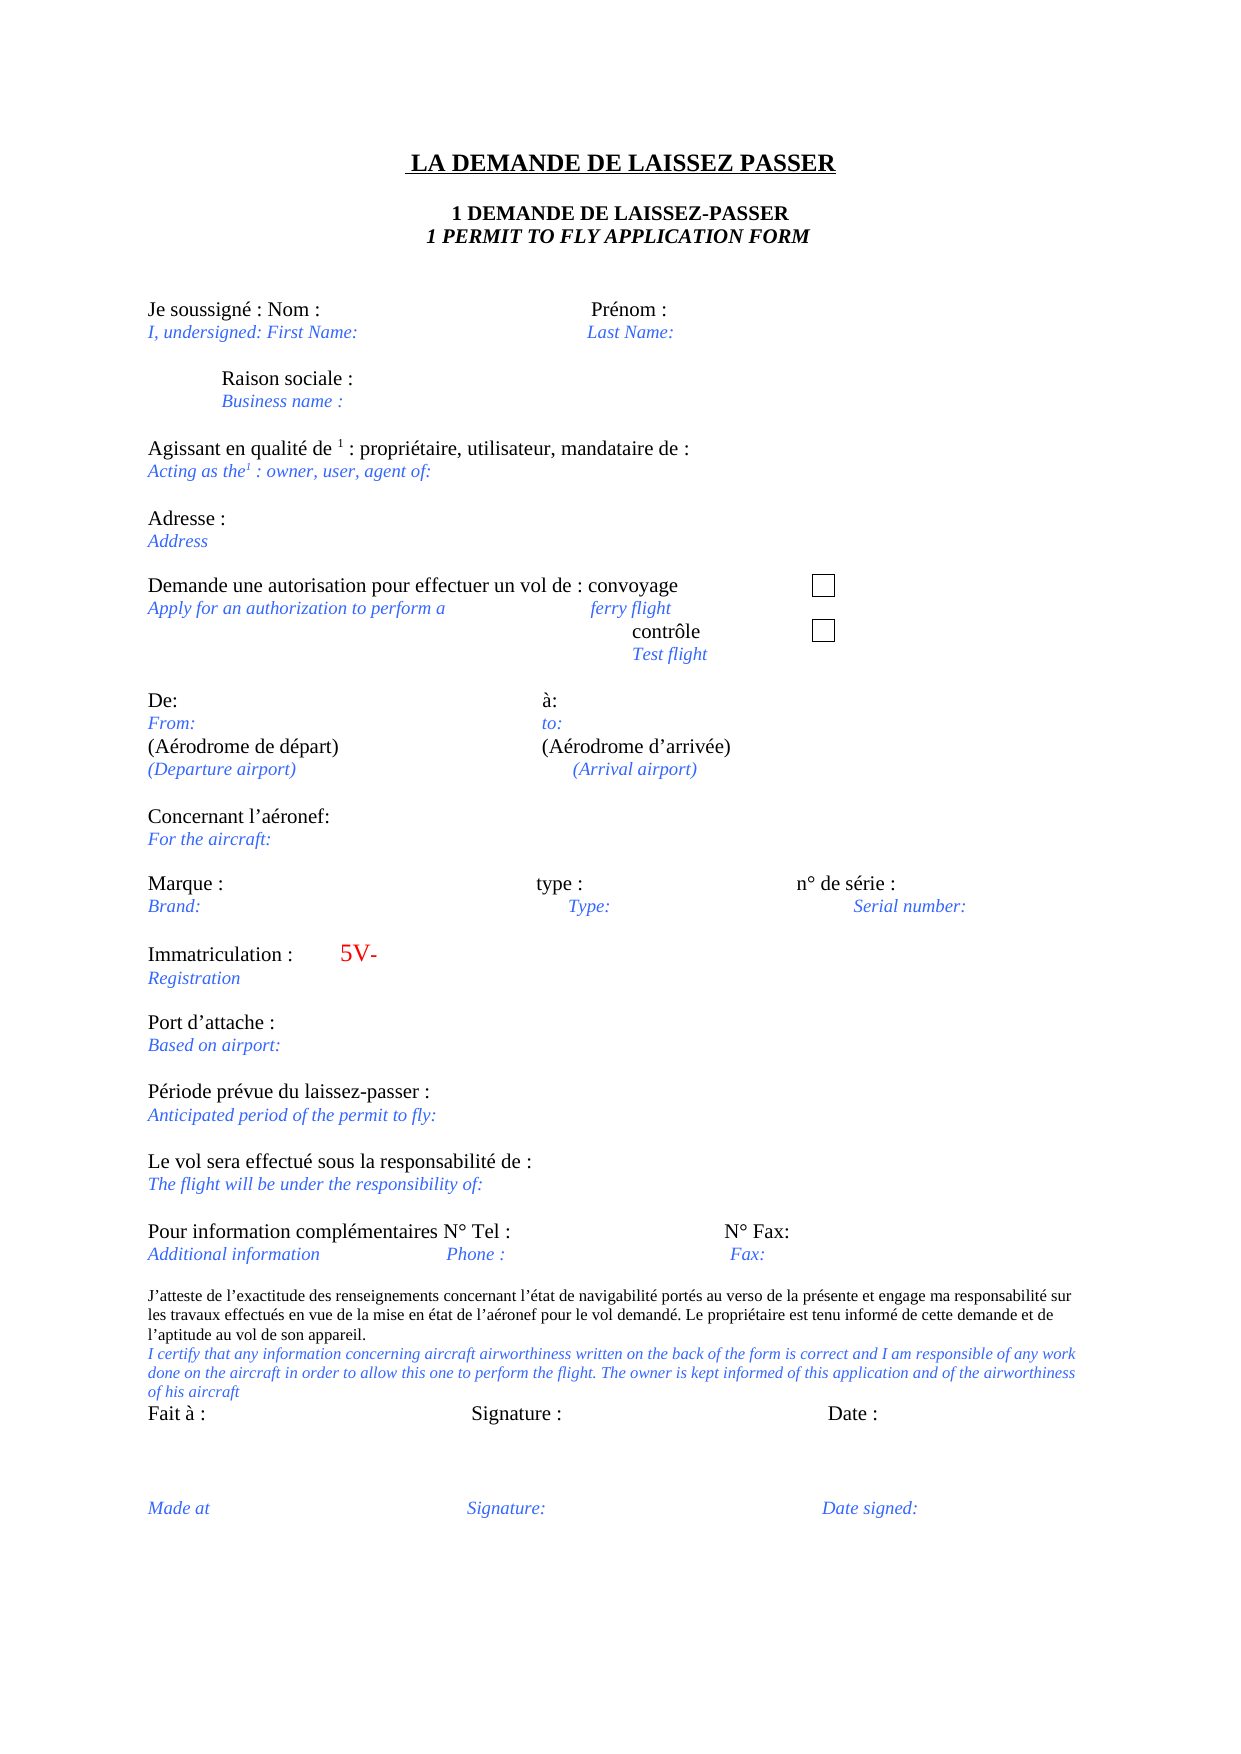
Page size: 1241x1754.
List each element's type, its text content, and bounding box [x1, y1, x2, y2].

text (Aérodrome de départ) (Aérodrome d’arrivée) [148, 734, 1093, 758]
text Test flight [148, 643, 1093, 664]
text 1 PERMIT TO FLY APPLICATION FORM [148, 224, 1093, 248]
text I certify that any information concerning aircraft airworthiness written on the back of the form is correct and I am responsible of any work done on the aircraft in order to allow this one to perform the flight. The owner is kept informed of this application and of the airworthiness of his aircraft [148, 1343, 1093, 1401]
text Je soussigné : Nom : Prénom : [148, 297, 1093, 321]
text Apply for an authorization to perform a ferry flight contrôle [148, 597, 1093, 643]
text Based on airport: [148, 1034, 1093, 1055]
text J’atteste de l’exactitude des renseignements concernant l’état de navigabilité portés au verso de la présente et engage ma responsabilité sur les travaux effectués en vue de la mise en état de l’aéronef pour le vol demandé. Le propriétaire est tenu informé de cette demande et de l’aptitude au vol de son appareil. [148, 1286, 1093, 1343]
text Raison sociale : [148, 366, 1093, 390]
text Fait à : Signature : Date : [148, 1401, 1093, 1425]
text From: to: [148, 712, 1093, 734]
text Période prévue du laissez-passer : [148, 1079, 1093, 1103]
text Anticipated period of the permit to fly: [148, 1103, 1093, 1125]
text Concernant l’aéronef: [148, 803, 1093, 828]
text Port d’attache : [148, 1010, 1093, 1034]
text Adresse : [148, 506, 1093, 530]
text Demande une autorisation pour effectuer un vol de : convoyage [148, 573, 1093, 597]
text Pour information complémentaires N° Tel : N° Fax: [148, 1219, 1093, 1243]
text (Departure airport) (Arrival airport) [148, 758, 1093, 779]
text Immatriculation : 5V- [148, 938, 1093, 967]
text Agissant en qualité de 1 : propriétaire, utilisateur, mandataire de : [148, 436, 1093, 460]
text For the aircraft: [148, 828, 1093, 849]
text Made at Signature: Date signed: [148, 1497, 1093, 1519]
text LAISSEZ PASSER [148, 148, 1093, 176]
text Business name : [148, 390, 1093, 412]
text Address [148, 530, 1093, 551]
text De: à: [148, 688, 1093, 712]
text 1 DEMANDE DE LAISSEZ-PASSER [148, 200, 1093, 224]
text Acting as the1 : owner, user, agent of: [148, 460, 1093, 482]
text Registration [148, 967, 1093, 988]
text I, undersigned: First Name: Last Name: [148, 321, 1093, 342]
text Le vol sera effectué sous la responsabilité de : [148, 1149, 1093, 1173]
text Additional information Phone : Fax: [148, 1243, 1093, 1264]
text Marque : type : n° de série : [148, 871, 1093, 895]
text The flight will be under the responsibility of: [148, 1173, 1093, 1195]
text Brand: Type: Serial number: [148, 895, 1093, 916]
